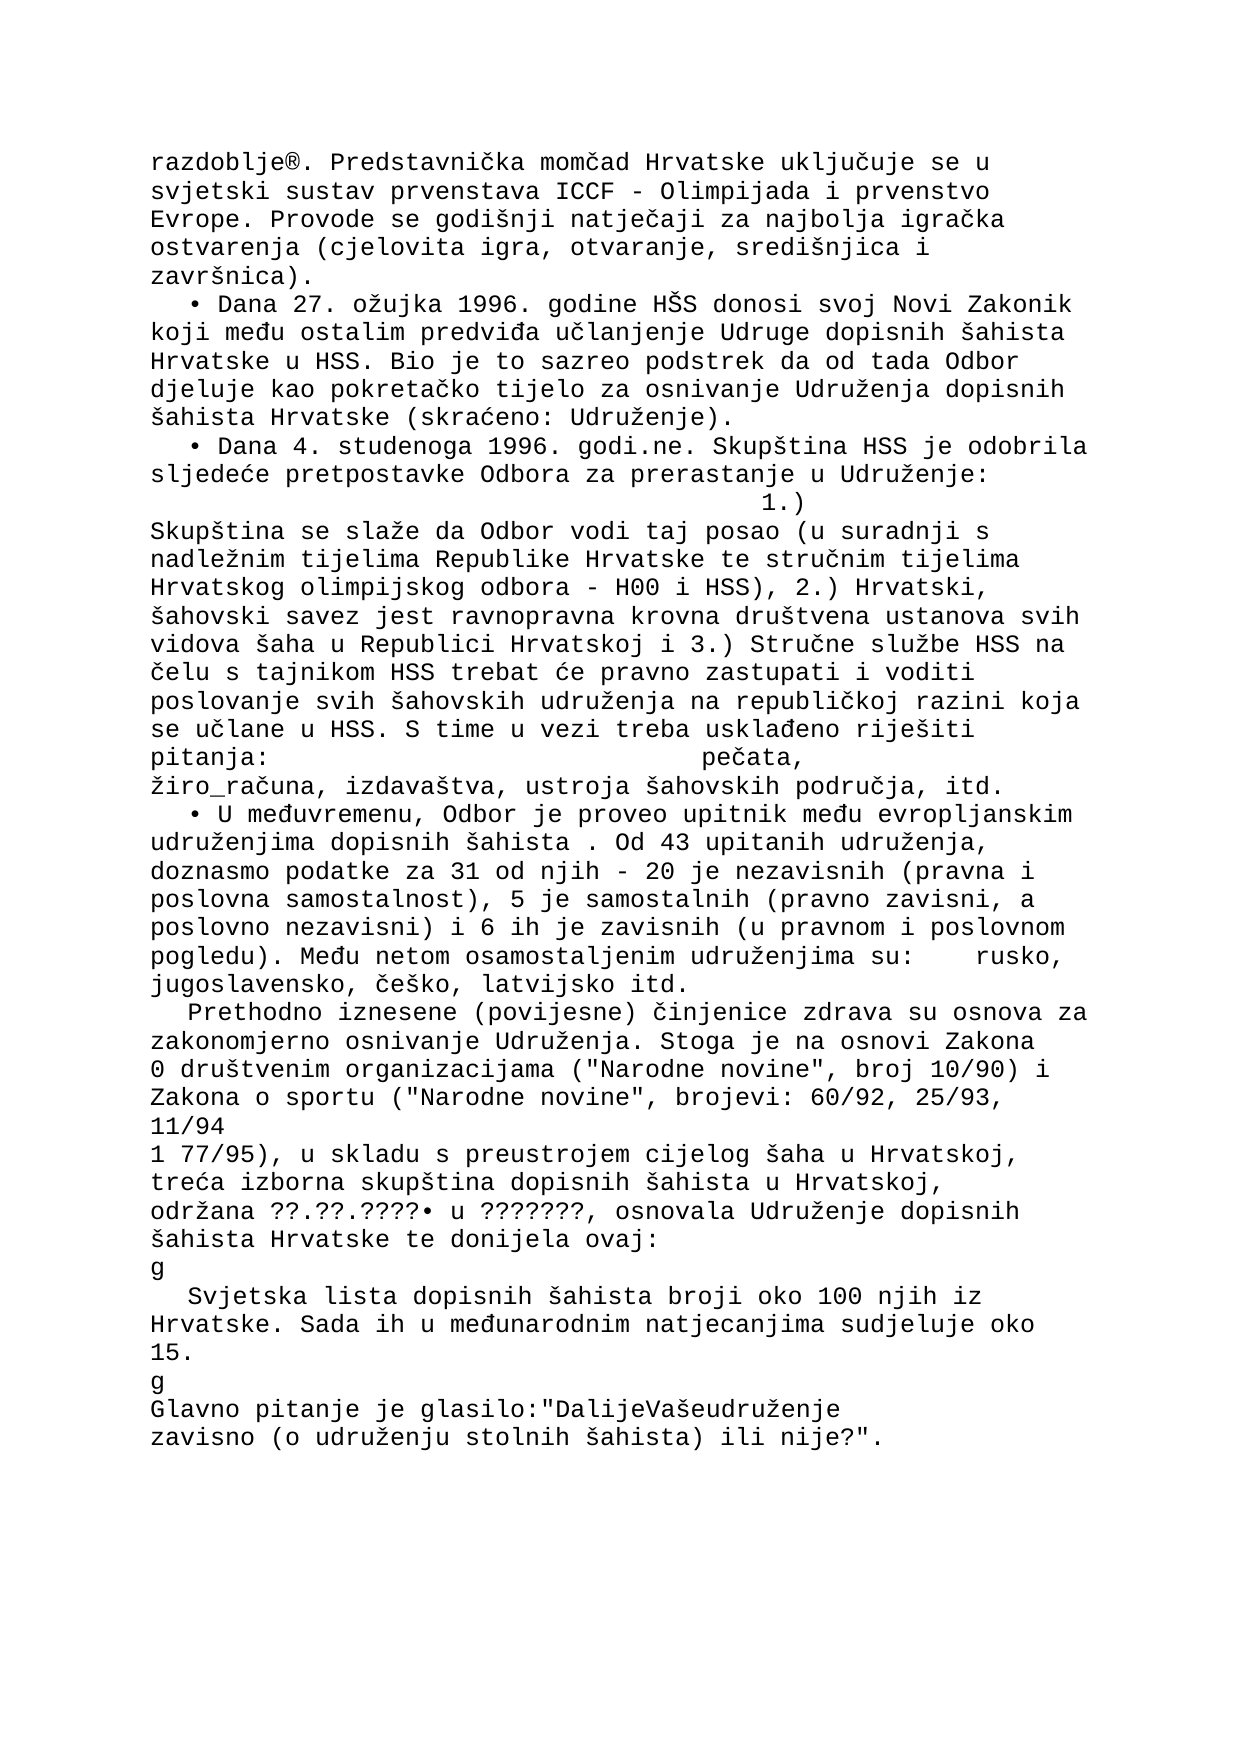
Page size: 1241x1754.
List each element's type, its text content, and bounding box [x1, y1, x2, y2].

text • U međuvremenu, Odbor je proveo upitnik među evropljanskim udruženjima dopisnih šahista . Od 43 upitanih udruženja, doznasmo podatke za 31 od njih - 20 je nezavisnih (pravna i poslovna samostalnost), 5 je samostalnih (pravno zavisni, a poslovno nezavisni) i 6 ih je zavisnih (u pravnom i poslovnom pogledu). Među netom osamostaljenim udruženjima su: rusko, jugoslavensko, češko, latvijsko itd. [150, 802, 1090, 1000]
text razdoblje®. Predstavnička momčad Hrvatske uključuje se u svjetski sustav prvenstava ICCF - Olimpijada i prvenstvo Evrope. Provode se godišnji natječaji za najbolja igračka ostvarenja (cjelovita igra, otvaranje, središnjica i završnica). [150, 150, 1090, 292]
text 0 društvenim organizacijama ("Narodne novine", broj 10/90) i Zakona o sportu ("Narodne novine", brojevi: 60/92, 25/93, 11/94 [150, 1057, 1090, 1142]
text Glavno pitanje je glasilo: "Da li je Vaše udruženje [150, 1397, 1090, 1425]
text žiro_računa, izdavaštva, ustroja šahovskih područja, itd. [150, 773, 1090, 802]
text g [150, 1255, 1090, 1283]
text g [150, 1368, 1090, 1397]
text Svjetska lista dopisnih šahista broji oko 100 njih iz Hrvatske. Sada ih u međunarodnim natjecanjima sudjeluje oko 15. [150, 1283, 1090, 1368]
text • Dana 27. ožujka 1996. godine HŠS donosi svoj Novi Zakonik koji među ostalim predviđa učlanjenje Udruge dopisnih šahista Hrvatske u HSS. Bio je to sazreo podstrek da od tada Odbor djeluje kao pokretačko tijelo za osnivanje Udruženja dopisnih šahista Hrvatske (skraćeno: Udruženje). [150, 292, 1090, 433]
text zavisno (o udruženju stolnih šahista) ili nije?". [150, 1425, 1090, 1453]
text Skupština se slaže da Odbor vodi taj posao (u suradnji s nadležnim tijelima Republike Hrvatske te stručnim tijelima Hrvatskog olimpijskog odbora - H00 i HSS), 2.) Hrvatski, šahovski savez jest ravnopravna krovna društvena ustanova svih vidova šaha u Republici Hrvatskoj i 3.) Stručne službe HSS na čelu s tajnikom HSS trebat će pravno zastupati i voditi poslovanje svih šahovskih udruženja na republičkoj razini koja se učlane u HSS. S time u vezi treba usklađeno riješiti pitanja: pečata, [150, 518, 1090, 773]
text Prethodno iznesene (povijesne) činjenice zdrava su osnova za zakonomjerno osnivanje Udruženja. Stoga je na osnovi Zakona [150, 1000, 1090, 1057]
text 1 77/95), u skladu s preustrojem cijelog šaha u Hrvatskoj, treća izborna skupština dopisnih šahista u Hrvatskoj, održana ??.??.????• u ???????, osnovala Udruženje dopisnih šahista Hrvatske te donijela ovaj: [150, 1142, 1090, 1255]
text • Dana 4. studenoga 1996. godi.ne. Skupština HSS je odobrila sljedeće pretpostavke Odbora za prerastanje u Udruženje: 1.) [150, 433, 1090, 518]
